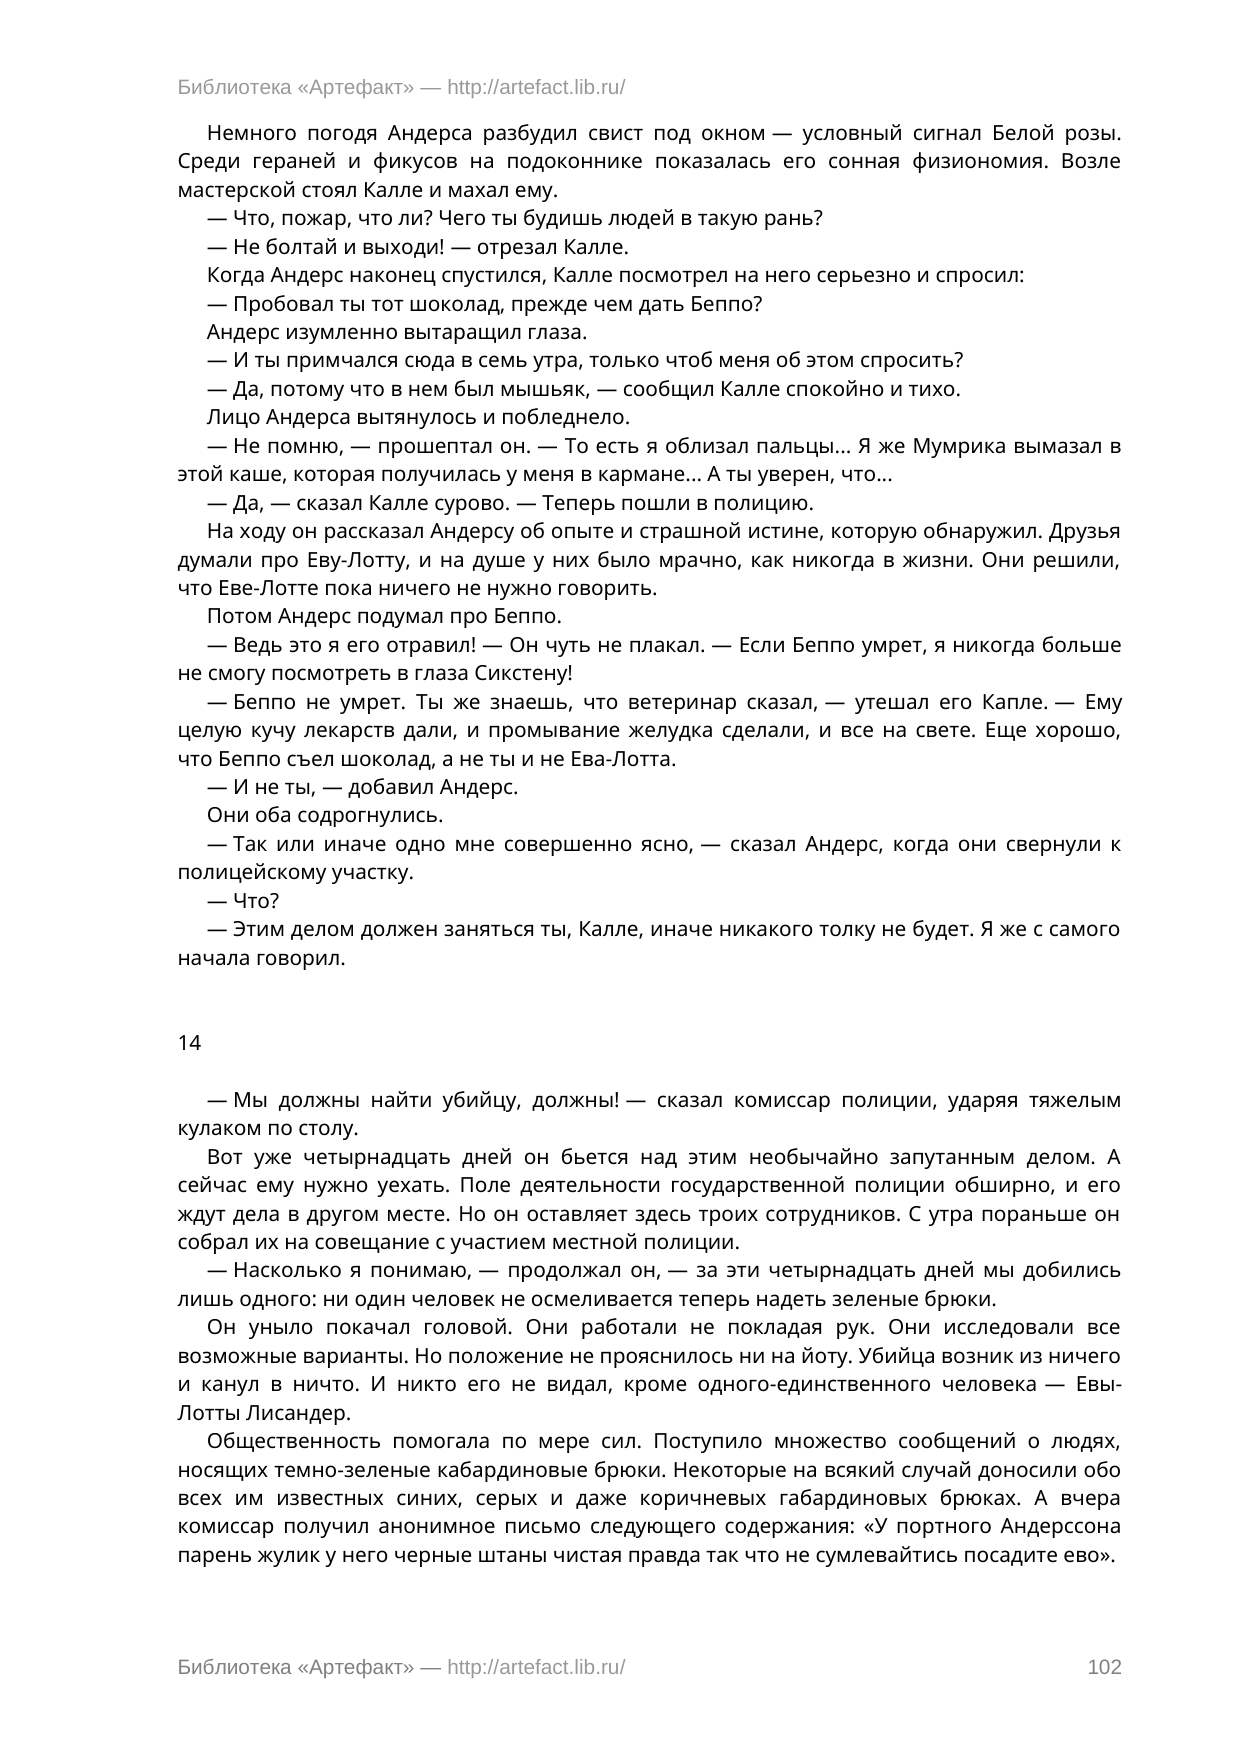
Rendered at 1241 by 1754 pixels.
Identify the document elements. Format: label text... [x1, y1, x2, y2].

text Потом Андерс подумал про Беппо. [177, 602, 1122, 630]
text — Не болтай и выходи! — отрезал Калле. [177, 232, 1122, 260]
text 14 [177, 1028, 1122, 1057]
text Общественность помогала по мере сил. Поступило множество сообщений о людях, носящих темно-зеленые кабардиновые брюки. Некоторые на всякий случай доносили обо всех им известных синих, серых и даже коричневых габардиновых брюках. А вчера комиссар получил анонимное письмо следующего содержания: «У портного Андерссона парень жулик у него черные штаны чистая правда так что не сумлевайтись посадите ево». [177, 1426, 1122, 1568]
text Вот уже четырнадцать дней он бьется над этим необычайно запутанным делом. А сейчас ему нужно уехать. Поле деятельности государственной полиции обширно, и его ждут дела в другом месте. Но он оставляет здесь троих сотрудников. С утра пораньше он собрал их на совещание с участием местной полиции. [177, 1142, 1122, 1256]
text — Ведь это я его отравил! — Он чуть не плакал. — Если Беппо умрет, я никогда больше не смогу посмотреть в глаза Сикстену! [177, 630, 1122, 687]
text — Не помню, — прошептал он. — Tо есть я облизал пальцы... Я же Мумрика вымазал в этой каше, которая получилась у меня в кармане... А ты уверен, что... [177, 431, 1122, 488]
text Он уныло покачал головой. Они работали не покладая рук. Они исследовали все возможные варианты. Но положение не прояснилось ни на йоту. Убийца возник из ничего и канул в ничто. И никто его не видал, кроме одного-единственного человека — Евы-Лотты Лисандер. [177, 1312, 1122, 1426]
text — Что, пожар, что ли? Чего ты будишь людей в такую рань? [177, 203, 1122, 232]
text — Что? [177, 886, 1122, 914]
text — И не ты, — добавил Андерс. [177, 772, 1122, 801]
text Лицо Андерса вытянулось и побледнело. [177, 402, 1122, 431]
text — Да, — сказал Калле сурово. — Tеперь пошли в полицию. [177, 488, 1122, 516]
text — Беппо не умрет. Tы же знаешь, что ветеринар сказал, — утешал его Капле. — Ему целую кучу лекарств дали, и промывание желудка сделали, и все на свете. Еще хорошо, что Беппо съел шоколад, а не ты и не Ева-Лотта. [177, 687, 1122, 772]
text На ходу он рассказал Андерсу об опыте и страшной истине, которую обнаружил. Друзья думали про Еву-Лотту, и на душе у них было мрачно, как никогда в жизни. Они решили, что Еве-Лотте пока ничего не нужно говорить. [177, 516, 1122, 602]
text Андерс изумленно вытаращил глаза. [177, 317, 1122, 346]
text — Tак или иначе одно мне совершенно ясно, — сказал Андерс, когда они свернули к полицейскому участку. [177, 829, 1122, 886]
text — Да, потому что в нем был мышьяк, — сообщил Калле спокойно и тихо. [177, 374, 1122, 402]
text — Мы должны найти убийцу, должны! — сказал комиссар полиции, ударяя тяжелым кулаком по столу. [177, 1085, 1122, 1142]
text — Этим делом должен заняться ты, Калле, иначе никакого толку не будет. Я же с самого начала говорил. [177, 914, 1122, 971]
text Когда Андерс наконец спустился, Калле посмотрел на него серьезно и спросил: [177, 260, 1122, 289]
text — И ты примчался сюда в семь утра, только чтоб меня об этом спросить? [177, 346, 1122, 374]
text Немного погодя Андерса разбудил свист под окном — условный сигнал Белой розы. Среди гераней и фикусов на подоконнике показалась его сонная физиономия. Возле мастерской стоял Калле и махал ему. [177, 118, 1122, 203]
text — Пробовал ты тот шоколад, прежде чем дать Беппо? [177, 289, 1122, 317]
text — Насколько я понимаю, — продолжал он, — за эти четырнадцать дней мы добились лишь одного: ни один человек не осмеливается теперь надеть зеленые брюки. [177, 1256, 1122, 1312]
text Они оба содрогнулись. [177, 801, 1122, 829]
